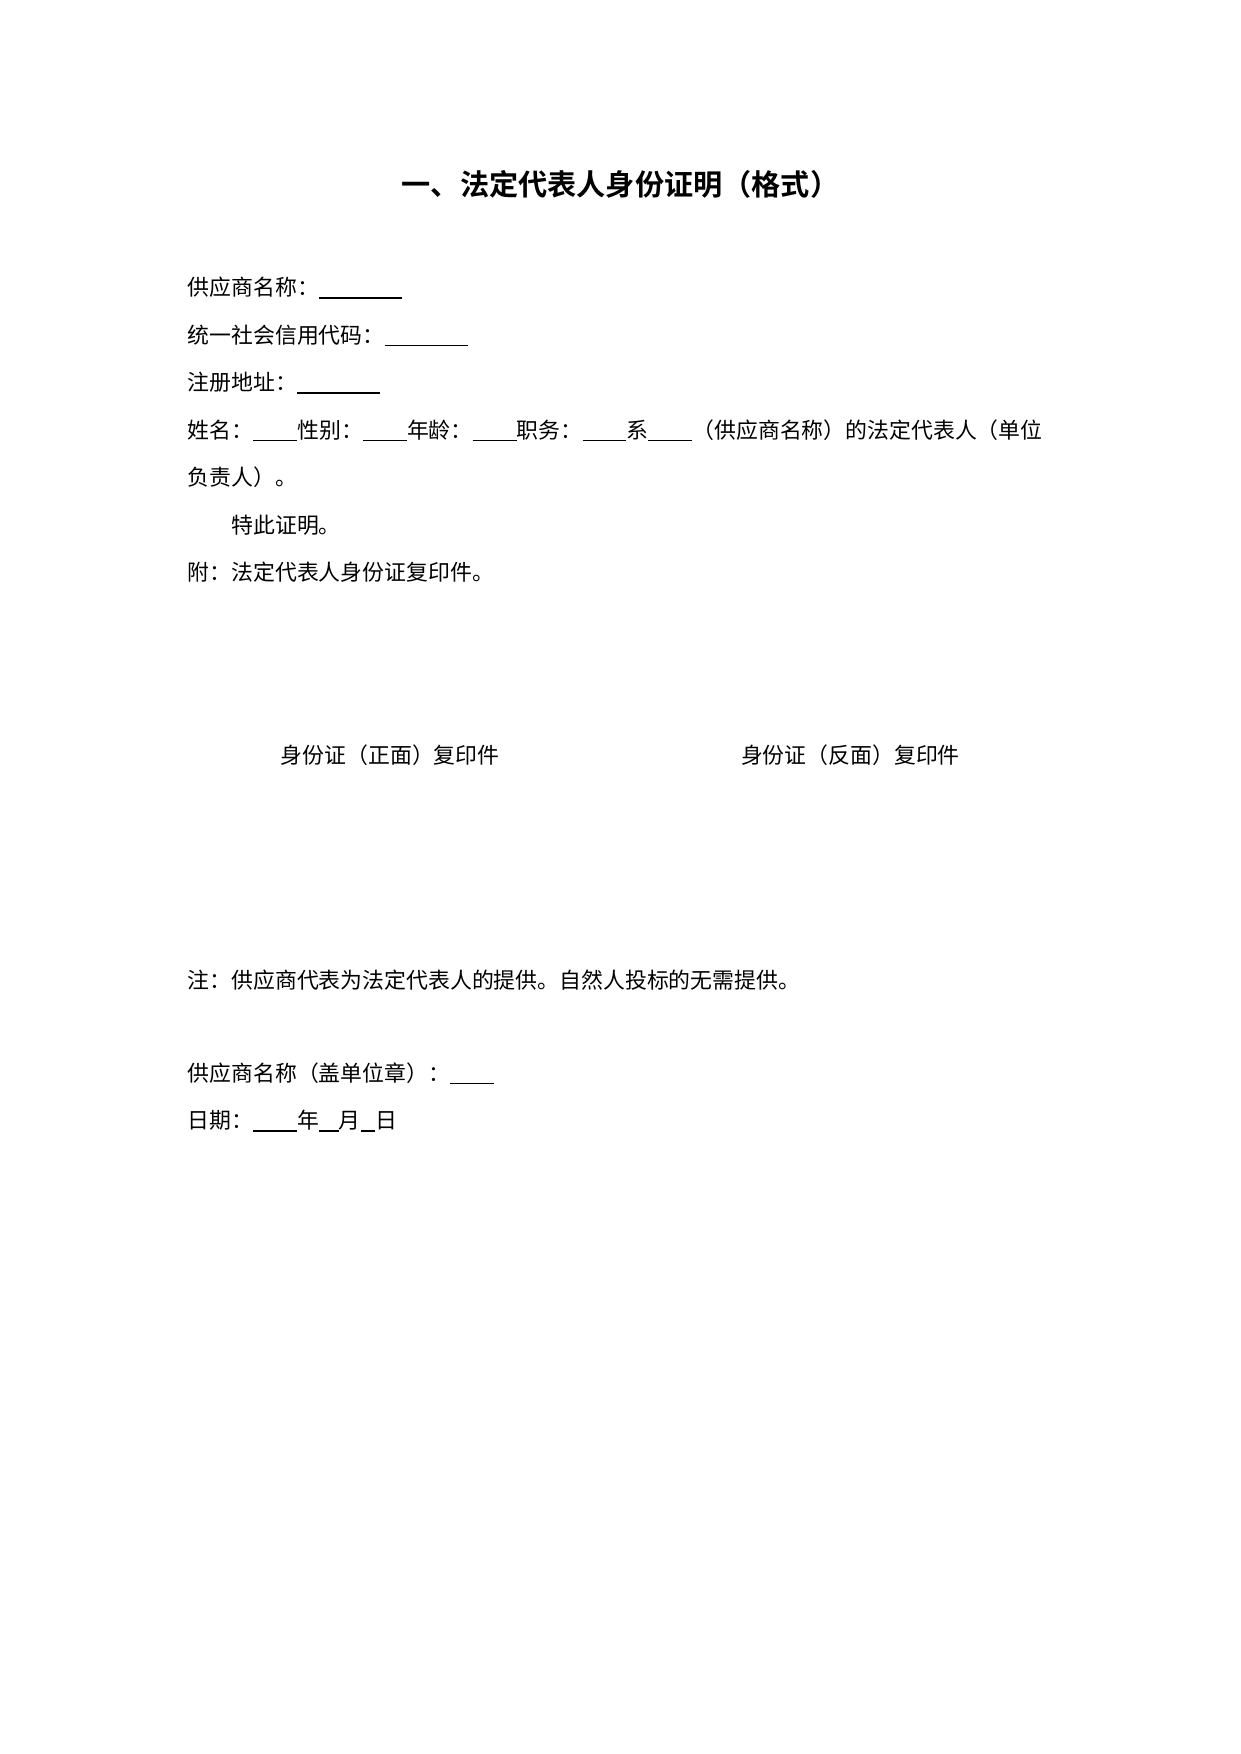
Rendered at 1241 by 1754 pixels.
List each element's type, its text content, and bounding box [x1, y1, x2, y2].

text 注：供应商代表为法定代表人的提供。自然人投标的无需提供。 [187, 963, 1053, 995]
table_header 身份证（正面）复印件 [160, 603, 620, 919]
text 日期： 年 月 日 [187, 1103, 1009, 1135]
text 一、法定代表人身份证明（格式） [187, 162, 1053, 204]
text 统一社会信用代码： [187, 318, 1053, 349]
text 附：法定代表人身份证复印件。 [187, 555, 1053, 587]
text 注册地址： [187, 365, 1053, 397]
text 特此证明。 [187, 508, 1053, 539]
text 姓名： 性别： 年龄： 职务： 系 （供应商名称）的法定代表人（单位负责人）。 [187, 413, 1053, 492]
text 供应商名称： [187, 270, 1053, 302]
text 供应商名称（盖单位章）： [187, 1056, 1053, 1087]
table_header 身份证（反面）复印件 [620, 603, 1080, 919]
